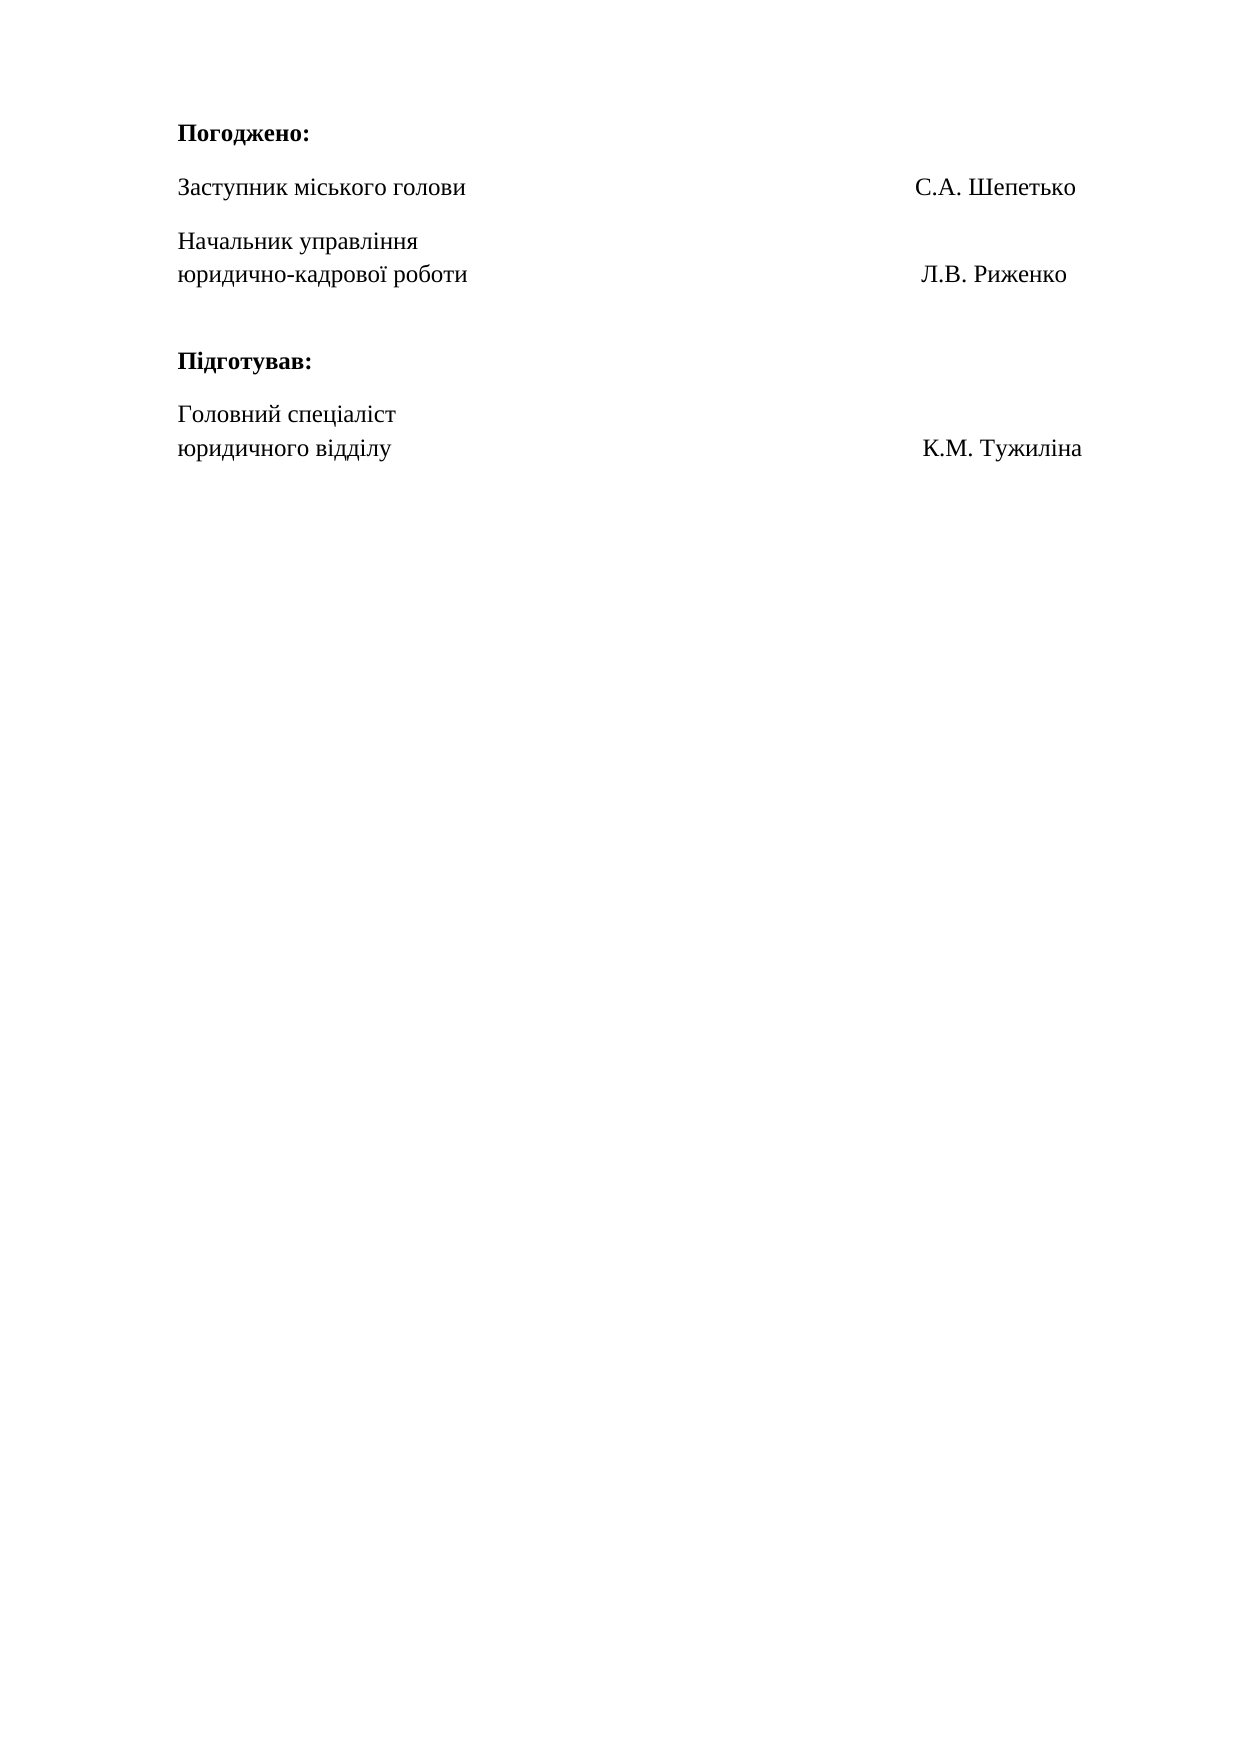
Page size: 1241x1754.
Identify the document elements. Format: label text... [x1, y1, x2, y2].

text Підготував: [177, 346, 1152, 374]
text Головний спеціаліст [177, 399, 1152, 428]
text юридично-кадрової роботи Л.В. Риженко [177, 259, 1152, 288]
text Начальник управління [177, 226, 1152, 254]
text Заступник міського голови С.А. Шепетько [177, 172, 1152, 201]
text юридичного відділу К.М. Тужиліна [177, 433, 1152, 461]
text Погоджено: [177, 118, 1152, 147]
